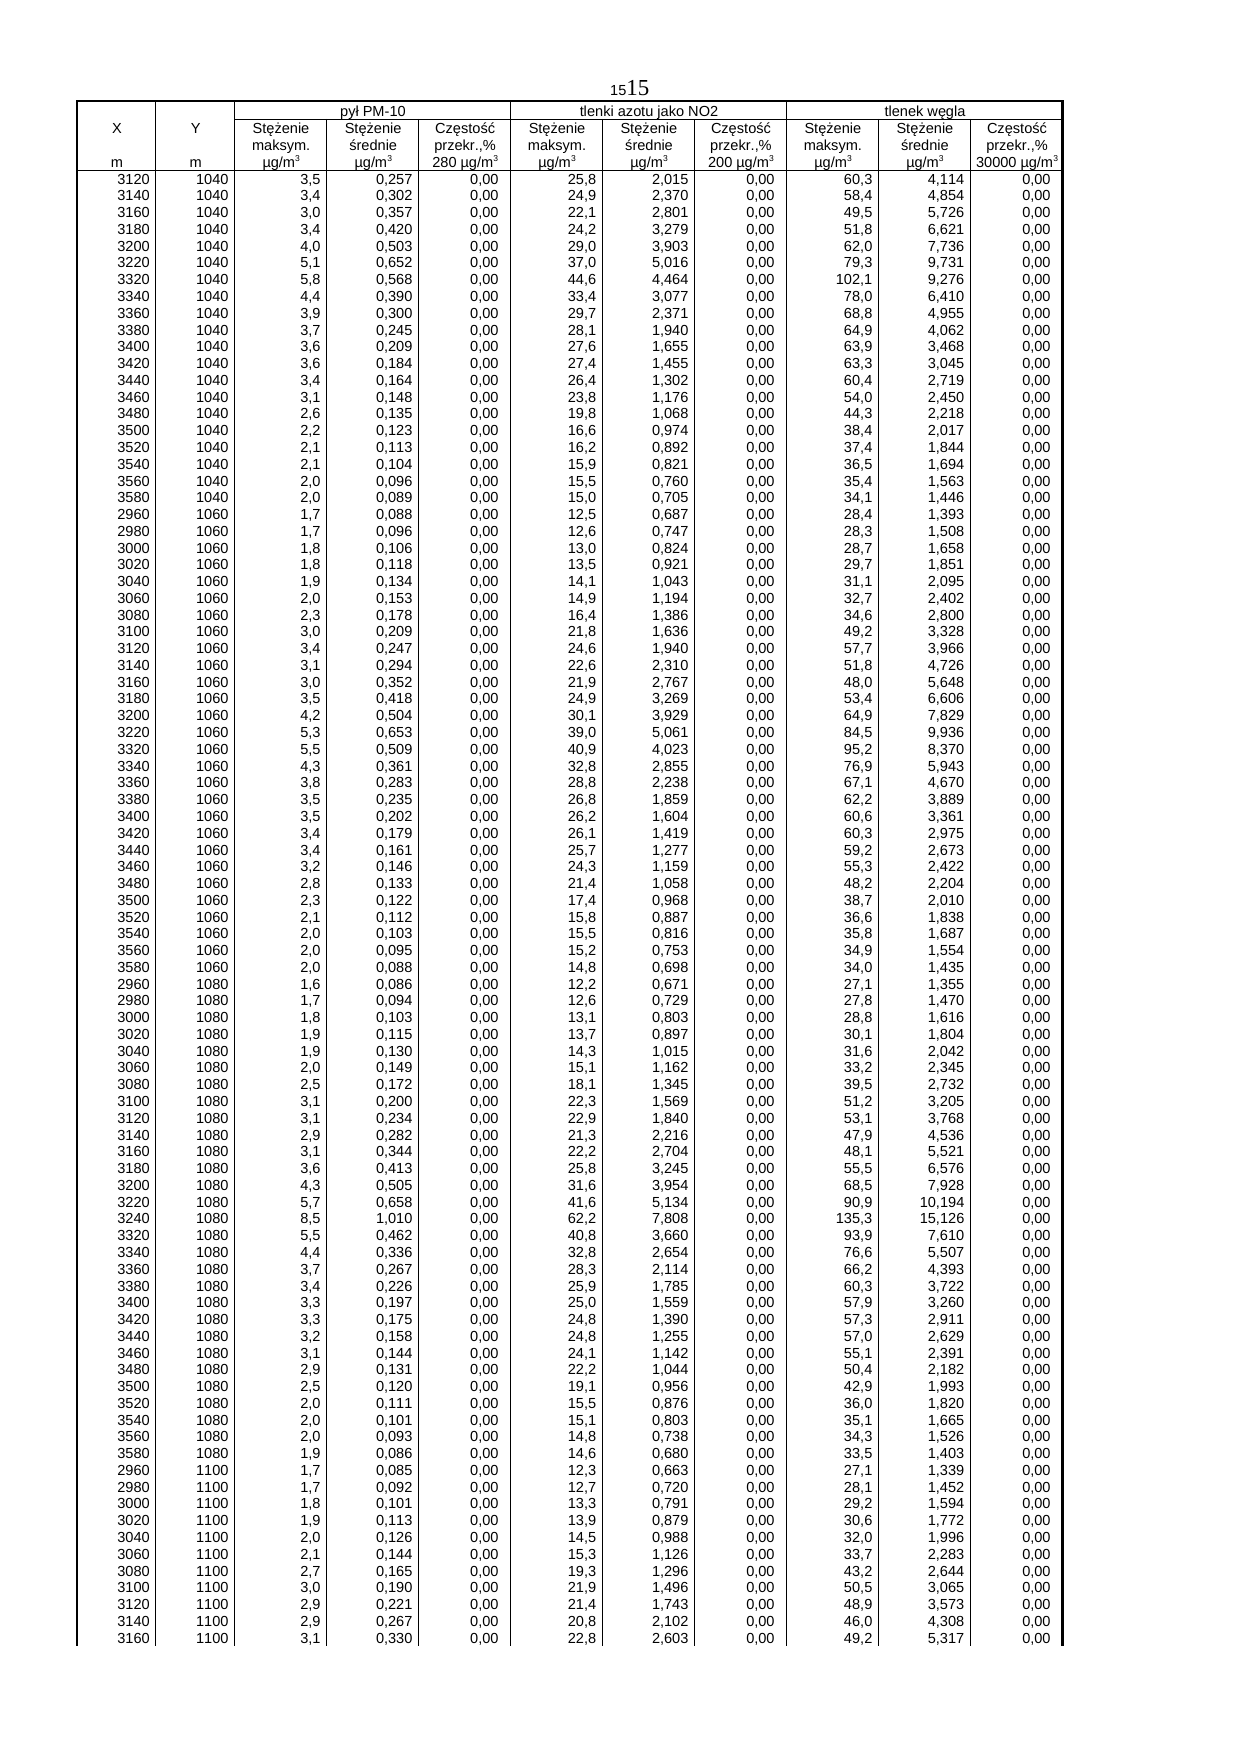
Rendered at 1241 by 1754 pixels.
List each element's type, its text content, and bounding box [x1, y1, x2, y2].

table_cell m [156, 154, 234, 170]
table_header [78, 102, 155, 119]
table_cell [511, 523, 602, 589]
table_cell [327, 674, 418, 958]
table_header [156, 102, 234, 119]
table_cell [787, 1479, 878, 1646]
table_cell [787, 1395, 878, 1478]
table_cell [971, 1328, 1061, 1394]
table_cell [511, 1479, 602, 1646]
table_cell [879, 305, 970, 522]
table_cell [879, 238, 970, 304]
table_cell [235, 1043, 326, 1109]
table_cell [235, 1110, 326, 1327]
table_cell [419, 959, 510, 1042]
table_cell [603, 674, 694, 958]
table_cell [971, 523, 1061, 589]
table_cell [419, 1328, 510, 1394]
table_cell Stężenie maksym. [511, 120, 602, 153]
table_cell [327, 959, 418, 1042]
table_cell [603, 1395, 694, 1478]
table_cell Częstość przekr.,% [971, 120, 1061, 153]
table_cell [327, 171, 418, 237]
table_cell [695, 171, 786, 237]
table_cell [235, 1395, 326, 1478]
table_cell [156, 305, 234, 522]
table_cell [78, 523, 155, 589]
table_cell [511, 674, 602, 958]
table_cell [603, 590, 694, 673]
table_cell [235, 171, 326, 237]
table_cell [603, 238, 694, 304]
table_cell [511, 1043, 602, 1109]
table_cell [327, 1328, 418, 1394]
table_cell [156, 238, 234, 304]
table_cell Stężenie średnie [879, 120, 970, 153]
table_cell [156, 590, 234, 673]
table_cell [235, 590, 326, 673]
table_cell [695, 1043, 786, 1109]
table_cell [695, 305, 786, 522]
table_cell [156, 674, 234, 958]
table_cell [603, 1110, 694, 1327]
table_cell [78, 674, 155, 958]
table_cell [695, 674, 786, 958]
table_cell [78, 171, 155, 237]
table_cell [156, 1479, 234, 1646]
table_cell µg/m3 [327, 154, 418, 170]
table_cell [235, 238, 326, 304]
table_cell Stężenie średnie [327, 120, 418, 153]
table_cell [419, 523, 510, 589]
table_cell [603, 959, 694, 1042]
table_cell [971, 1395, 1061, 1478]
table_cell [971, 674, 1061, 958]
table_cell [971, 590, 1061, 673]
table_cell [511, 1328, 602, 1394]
table_cell Stężenie maksym. [787, 120, 878, 153]
table_cell Stężenie maksym. [235, 120, 326, 153]
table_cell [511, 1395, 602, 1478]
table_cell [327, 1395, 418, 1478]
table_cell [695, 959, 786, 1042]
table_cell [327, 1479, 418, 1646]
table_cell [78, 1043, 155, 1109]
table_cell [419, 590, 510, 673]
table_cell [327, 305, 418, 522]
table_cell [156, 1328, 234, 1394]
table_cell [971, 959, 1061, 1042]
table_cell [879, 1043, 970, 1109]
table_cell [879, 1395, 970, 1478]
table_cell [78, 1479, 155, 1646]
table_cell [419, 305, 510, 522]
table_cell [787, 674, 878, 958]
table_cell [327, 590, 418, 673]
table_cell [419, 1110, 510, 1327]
table_cell Częstość przekr.,% [695, 120, 786, 153]
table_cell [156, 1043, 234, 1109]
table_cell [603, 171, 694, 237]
table_cell µg/m3 [603, 154, 694, 170]
table_cell µg/m3 [511, 154, 602, 170]
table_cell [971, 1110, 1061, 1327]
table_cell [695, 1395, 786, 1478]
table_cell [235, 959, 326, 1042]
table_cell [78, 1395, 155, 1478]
table_cell µg/m3 [879, 154, 970, 170]
table_header tlenki azotu jako NO2 [511, 102, 786, 119]
table_cell Y [156, 119, 234, 153]
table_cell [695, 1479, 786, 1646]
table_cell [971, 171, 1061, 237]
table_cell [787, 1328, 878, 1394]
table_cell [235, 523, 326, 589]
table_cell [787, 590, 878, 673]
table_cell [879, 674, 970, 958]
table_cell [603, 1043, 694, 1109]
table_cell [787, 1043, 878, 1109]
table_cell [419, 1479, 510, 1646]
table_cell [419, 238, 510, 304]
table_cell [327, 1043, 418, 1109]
table_cell Stężenie średnie [603, 120, 694, 153]
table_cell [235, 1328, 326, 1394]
table_cell µg/m3 [235, 154, 326, 170]
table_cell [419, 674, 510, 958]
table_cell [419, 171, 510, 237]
table_header pył PM-10 [235, 102, 510, 119]
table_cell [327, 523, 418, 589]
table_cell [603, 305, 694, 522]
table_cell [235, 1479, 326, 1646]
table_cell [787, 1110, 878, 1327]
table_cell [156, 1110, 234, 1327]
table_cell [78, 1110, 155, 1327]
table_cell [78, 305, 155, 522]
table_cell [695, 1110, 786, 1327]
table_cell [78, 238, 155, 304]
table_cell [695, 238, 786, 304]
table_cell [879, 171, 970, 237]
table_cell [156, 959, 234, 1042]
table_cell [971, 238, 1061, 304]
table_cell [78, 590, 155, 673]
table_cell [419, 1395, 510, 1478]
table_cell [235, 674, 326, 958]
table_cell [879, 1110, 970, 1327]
table_cell 280 µg/m3 [419, 154, 510, 170]
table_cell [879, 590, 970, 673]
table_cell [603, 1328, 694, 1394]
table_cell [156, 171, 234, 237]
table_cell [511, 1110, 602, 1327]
table_cell 30000 µg/m3 [971, 154, 1061, 170]
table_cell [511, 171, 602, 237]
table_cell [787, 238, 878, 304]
table_cell 200 µg/m3 [695, 154, 786, 170]
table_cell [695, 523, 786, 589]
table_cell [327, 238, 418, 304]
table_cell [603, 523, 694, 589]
table_cell Częstość przekr.,% [419, 120, 510, 153]
table_cell µg/m3 [787, 154, 878, 170]
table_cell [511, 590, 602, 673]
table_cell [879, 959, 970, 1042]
table_header tlenek węgla [787, 102, 1061, 119]
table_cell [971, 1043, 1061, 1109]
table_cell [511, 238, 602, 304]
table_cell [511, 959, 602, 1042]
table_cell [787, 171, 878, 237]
table_cell X [78, 119, 155, 153]
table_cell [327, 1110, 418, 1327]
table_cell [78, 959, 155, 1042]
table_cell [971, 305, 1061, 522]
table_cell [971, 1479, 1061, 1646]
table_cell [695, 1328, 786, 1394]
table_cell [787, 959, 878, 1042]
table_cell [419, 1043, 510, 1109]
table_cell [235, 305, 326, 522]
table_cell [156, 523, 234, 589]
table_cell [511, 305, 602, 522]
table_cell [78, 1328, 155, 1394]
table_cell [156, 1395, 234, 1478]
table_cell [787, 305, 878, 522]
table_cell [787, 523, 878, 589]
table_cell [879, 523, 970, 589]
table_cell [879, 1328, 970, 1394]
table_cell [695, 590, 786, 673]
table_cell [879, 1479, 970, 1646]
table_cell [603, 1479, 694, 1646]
table_cell m [78, 154, 155, 170]
